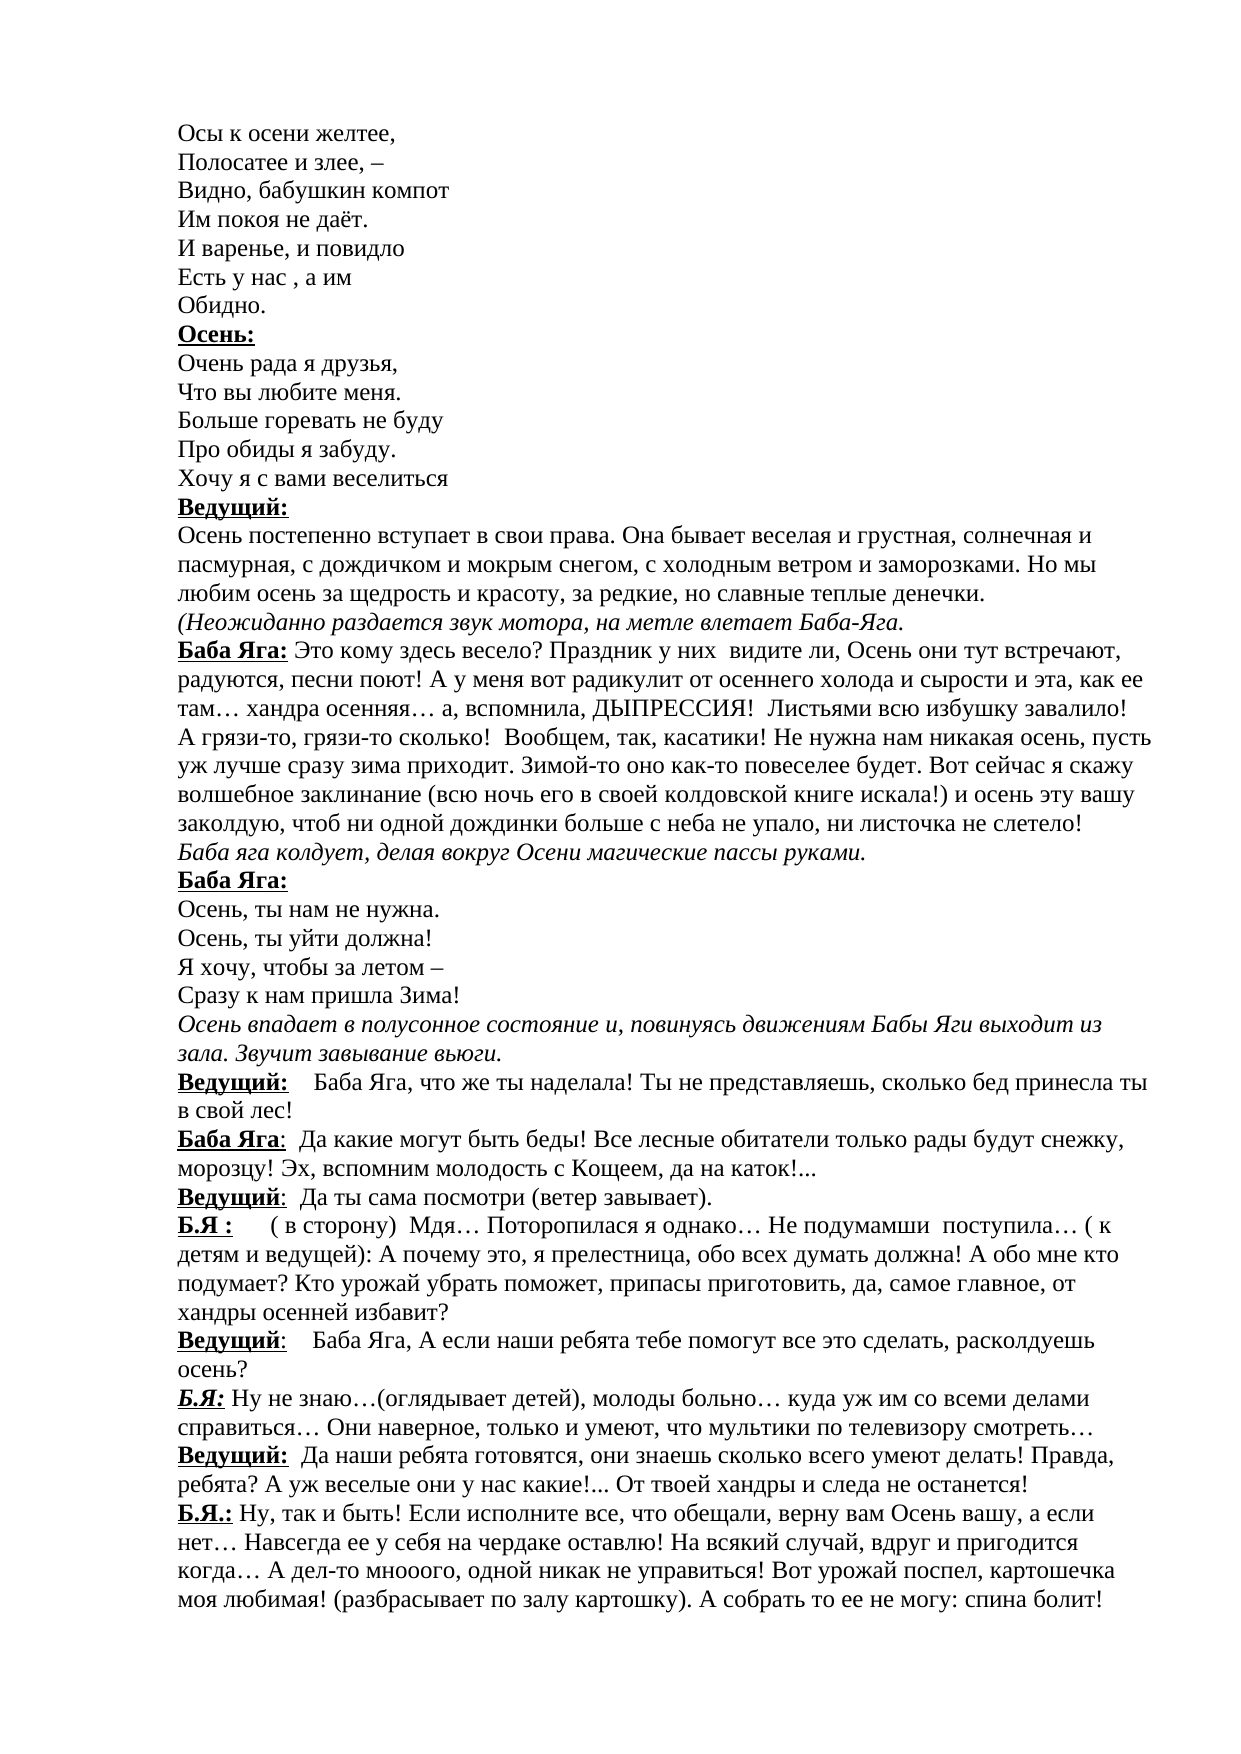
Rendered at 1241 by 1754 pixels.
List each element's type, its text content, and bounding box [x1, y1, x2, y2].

text Б.Я.: Ну, так и быть! Если исполните все, что обещали, верну вам Осень вашу, а если нет… Навсегда ее у себя на чердаке оставлю! На всякий случай, вдруг и пригодится когда… А дел-то мнооого, одной никак не управиться! Вот урожай поспел, картошечка моя любимая! (разбрасывает по залу картошку). А собрать то ее не могу: спина болит! [177, 1498, 1152, 1613]
text Баба Яга: Это кому здесь весело? Праздник у них видите ли, Осень они тут встречают, радуются, песни поют! А у меня вот радикулит от осеннего холода и сырости и эта, как ее там… хандра осенняя… а, вспомнила, ДЫПРЕССИЯ! Листьями всю избушку завалило! А грязи-то, грязи-то сколько! Вообщем, так, касатики! Не нужна нам никакая осень, пусть уж лучше сразу зима приходит. Зимой-то оно как-то повеселее будет. Вот сейчас я скажу волшебное заклинание (всю ночь его в своей колдовской книге искала!) и осень эту вашу заколдую, чтоб ни одной дождинки больше с неба не упало, ни листочка не слетело! [177, 636, 1152, 837]
text (Неожиданно раздается звук мотора, на метле влетает Баба-Яга. [177, 607, 1152, 636]
text Б.Я: Ну не знаю…(оглядывает детей), молоды больно… куда уж им со всеми делами справиться… Они наверное, только и умеют, что мультики по телевизору смотреть… [177, 1383, 1152, 1441]
text Осень постепенно вступает в свои права. Она бывает веселая и грустная, солнечная и пасмурная, с дождичком и мокрым снегом, с холодным ветром и заморозками. Но мы любим осень за щедрость и красоту, за редкие, но славные теплые денечки. [177, 521, 1152, 607]
text Очень рада я друзья, Что вы любите меня. Больше горевать не буду Про обиды я забуду. Хочу я с вами веселиться [177, 348, 1152, 492]
text Осень, ты нам не нужна. Осень, ты уйти должна! Я хочу, чтобы за летом – Сразу к нам пришла Зима! [177, 894, 1152, 1009]
text Баба яга колдует, делая вокруг Осени магические пассы руками. [177, 837, 1152, 866]
text Б.Я : ( в сторону) Мдя… Поторопилася я однако… Не подумамши поступила… ( к детям и ведущей): А почему это, я прелестница, обо всех думать должна! А обо мне кто подумает? Кто урожай убрать поможет, припасы приготовить, да, самое главное, от хандры осенней избавит? [177, 1211, 1152, 1326]
text Осень: [177, 319, 1152, 348]
text Ведущий: [177, 492, 1152, 521]
text Баба Яга: Да какие могут быть беды! Все лесные обитатели только рады будут снежку, морозцу! Эх, вспомним молодость с Кощеем, да на каток!... [177, 1124, 1152, 1182]
text Осень впадает в полусонное состояние и, повинуясь движениям Бабы Яги выходит из зала. Звучит завывание вьюги. [177, 1009, 1152, 1067]
text Ведущий: Баба Яга, А если наши ребята тебе помогут все это сделать, расколдуешь осень? [177, 1326, 1152, 1383]
text Ведущий: Да ты сама посмотри (ветер завывает). [177, 1182, 1152, 1211]
text Ведущий: Да наши ребята готовятся, они знаешь сколько всего умеют делать! Правда, ребята? А уж веселые они у нас какие!... От твоей хандры и следа не останется! [177, 1441, 1152, 1498]
text Баба Яга: [177, 866, 1152, 894]
text Ведущий: Баба Яга, что же ты наделала! Ты не представляешь, сколько бед принесла ты в свой лес! [177, 1067, 1152, 1124]
text Осы к осени желтее, Полосатее и злее, – Видно, бабушкин компот Им покоя не даёт. И варенье, и повидло Есть у нас , а им Обидно. [266, 118, 1152, 319]
